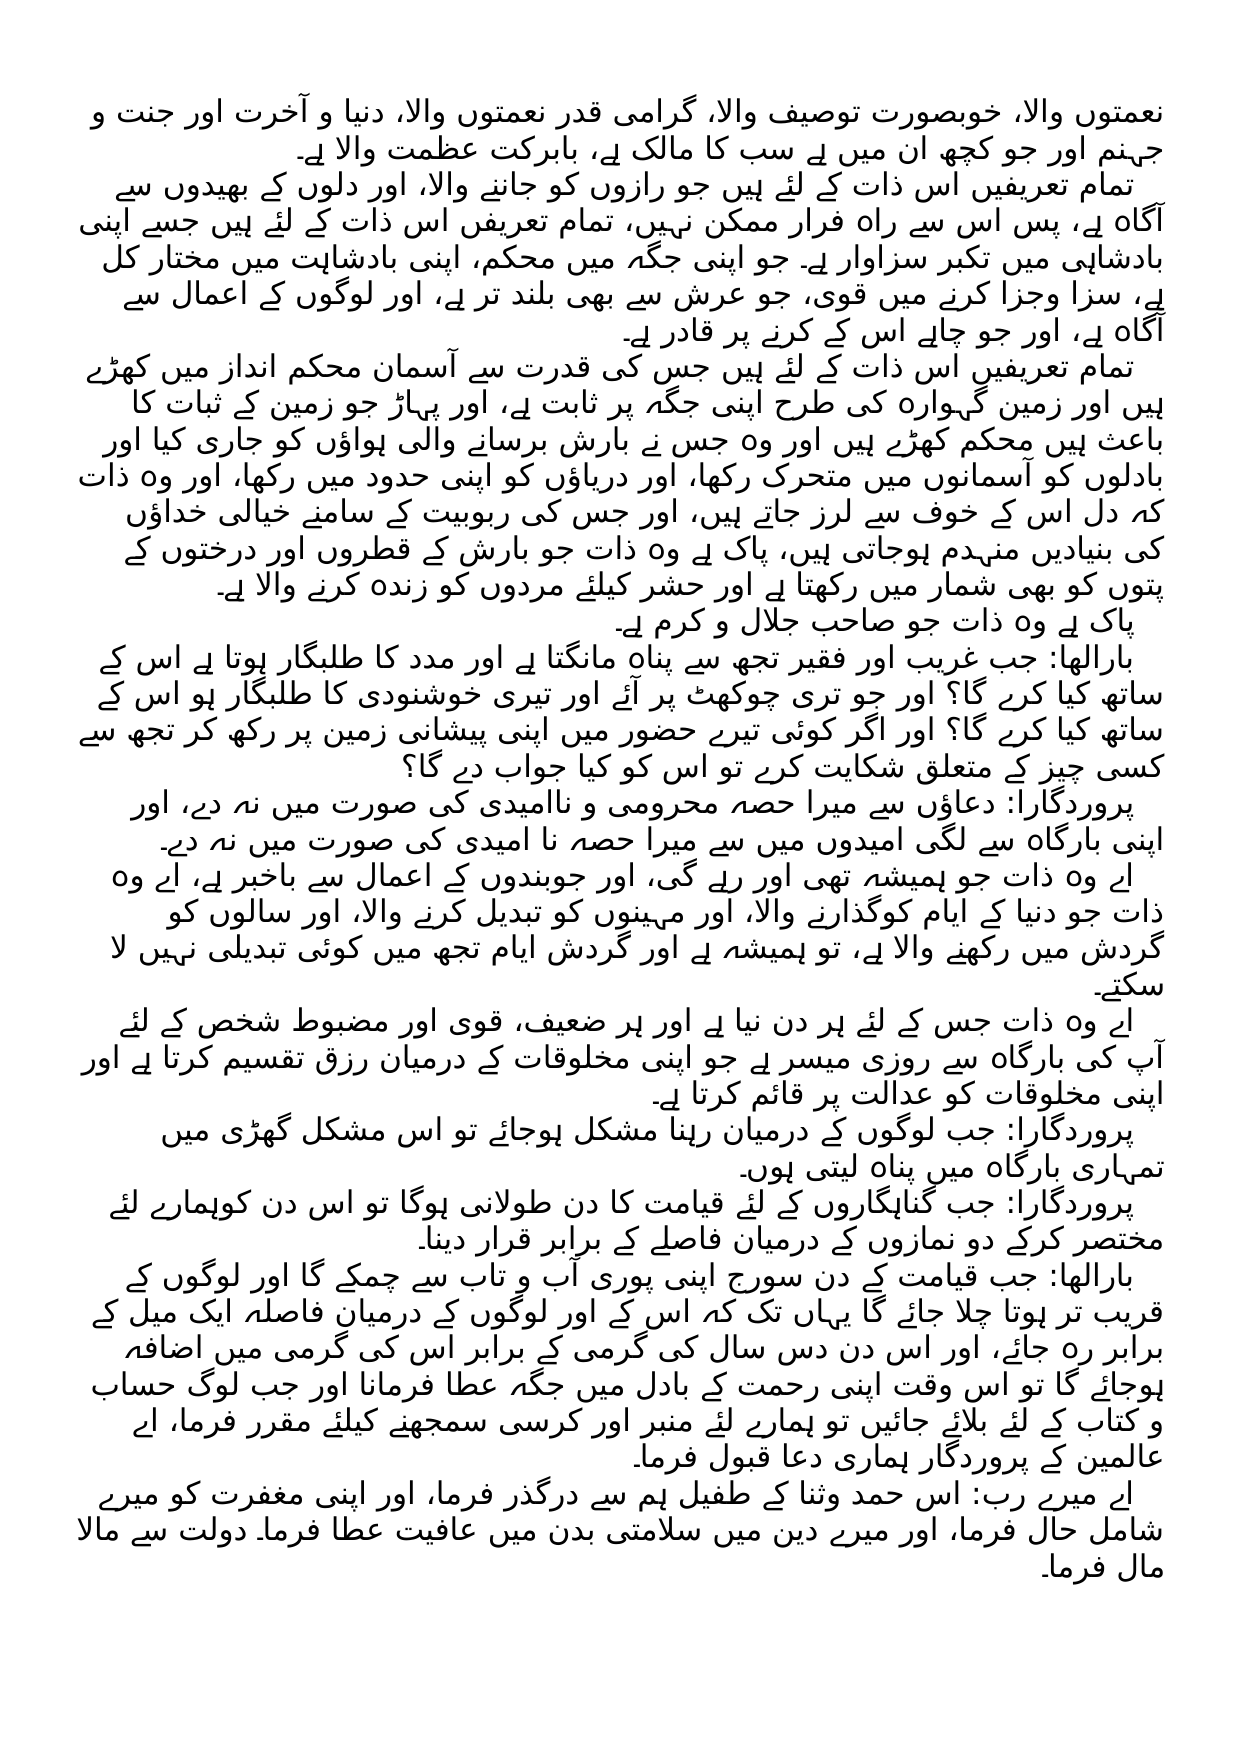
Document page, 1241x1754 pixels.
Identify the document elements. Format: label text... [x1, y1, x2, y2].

text پاک ہے وہ ذات جو صاحب جلال و کرم ہے۔ [75, 603, 1165, 639]
text تمام تعریفیں اس ذات کے لئے ہیں جس کی قدرت سے آسمان محکم انداز میں کھڑے ہیں اور زمین گہوارہ کی طرح اپنی جگہ پر ثابت ہے، اور پہاڑ جو زمین کے ثبات کا باعث ہیں محکم کھڑے ہیں اور وہ جس نے بارش برسانے والی ہواؤں کو جاری کیا اور بادلوں کو آسمانوں میں متحرک رکھا، اور دریاؤں کو اپنی حدود میں رکھا، اور وہ ذات کہ دل اس کے خوف سے لرز جاتے ہیں، اور جس کی ربوبیت کے سامنے خیالی خداؤں کی بنیادیں منہدم ہوجاتی ہیں، پاک ہے وہ ذات جو بارش کے قطروں اور درختوں کے پتوں کو بھی شمار میں رکھتا ہے اور حشر کیلئے مردوں کو زندہ کرنے والا ہے۔ [75, 348, 1165, 603]
text اے وہ ذات جو ہمیشہ تھی اور رہے گی، اور جوبندوں کے اعمال سے باخبر ہے، اے وہ ذات جو دنیا کے ایام کوگذارنے والا، اور مہینوں کو تبدیل کرنے والا، اور سالوں کو گردش میں رکھنے والا ہے، تو ہمیشہ ہے اور گردش ایام تجھ میں کوئی تبدیلی نہیں لا سکتے۔ [75, 857, 1165, 1003]
text تمام تعریفیں اس ذات کے لئے ہیں جو رازوں کو جاننے والا، اور دلوں کے بھیدوں سے آگاہ ہے، پس اس سے راہ فرار ممکن نہیں، تمام تعریفں اس ذات کے لئے ہیں جسے اپنی بادشاہی میں تکبر سزاوار ہے۔ جو اپنی جگہ میں محکم، اپنی بادشاہت میں مختار کل ہے، سزا وجزا کرنے میں قوی، جو عرش سے بھی بلند تر ہے، اور لوگوں کے اعمال سے آگاہ ہے، اور جو چاہے اس کے کرنے پر قادر ہے۔ [75, 166, 1165, 348]
text اے وہ ذات جس کے لئے ہر دن نیا ہے اور ہر ضعیف، قوی اور مضبوط شخص کے لئے آپ کی بارگاہ سے روزی میسر ہے جو اپنی مخلوقات کے درمیان رزق تقسیم کرتا ہے اور اپنی مخلوقات کو عدالت پر قائم کرتا ہے۔ [75, 1003, 1165, 1112]
text بارالھا: جب غریب اور فقیر تجھ سے پناہ مانگتا ہے اور مدد کا طلبگار ہوتا ہے اس کے ساتھ کیا کرے گا؟ اور جو تری چوکھٹ پر آئے اور تیری خوشنودی کا طلبگار ہو اس کے ساتھ کیا کرے گا؟ اور اگر کوئی تیرے حضور میں اپنی پیشانی زمین پر رکھ کر تجھ سے کسی چیز کے متعلق شکایت کرے تو اس کو کیا جواب دے گا؟ [75, 639, 1165, 784]
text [75, 94, 1165, 166]
text بارالھا: جب قیامت کے دن سورج اپنی پوری آب و تاب سے چمکے گا اور لوگوں کے قریب تر ہوتا چلا جائے گا یہاں تک کہ اس کے اور لوگوں کے درمیان فاصلہ ایک میل کے برابر رہ جائے، اور اس دن دس سال کی گرمی کے برابر اس کی گرمی میں اضافہ ہوجائے گا تو اس وقت اپنی رحمت کے بادل میں جگہ عطا فرمانا اور جب لوگ حساب و کتاب کے لئے بلائے جائیں تو ہمارے لئے منبر اور کرسی سمجھنے کیلئے مقرر فرما، اے عالمین کے پروردگار ہماری دعا قبول فرما۔ [75, 1257, 1165, 1475]
text پروردگارا: دعاؤں سے میرا حصہ محرومی و ناامیدی کی صورت میں نہ دے، اور اپنی بارگاہ سے لگی امیدوں میں سے میرا حصہ نا امیدی کی صورت میں نہ دے۔ [75, 784, 1165, 857]
text پروردگارا: جب گناہگاروں کے لئے قیامت کا دن طولانی ہوگا تو اس دن کوہمارے لئے مختصر کرکے دو نمازوں کے درمیان فاصلے کے برابر قرار دینا۔ [75, 1184, 1165, 1257]
text پروردگارا: جب لوگوں کے درمیان رہنا مشکل ہوجائے تو اس مشکل گھڑی میں تمہاری بارگاہ میں پناہ لیتی ہوں۔ [75, 1112, 1165, 1184]
text اے میرے رب: اس حمد وثنا کے طفیل ہم سے درگذر فرما، اور اپنی مغفرت کو میرے شامل حال فرما، اور میرے دین میں سلامتی بدن میں عافیت عطا فرما۔ دولت سے مالا مال فرما۔ [75, 1475, 1165, 1584]
